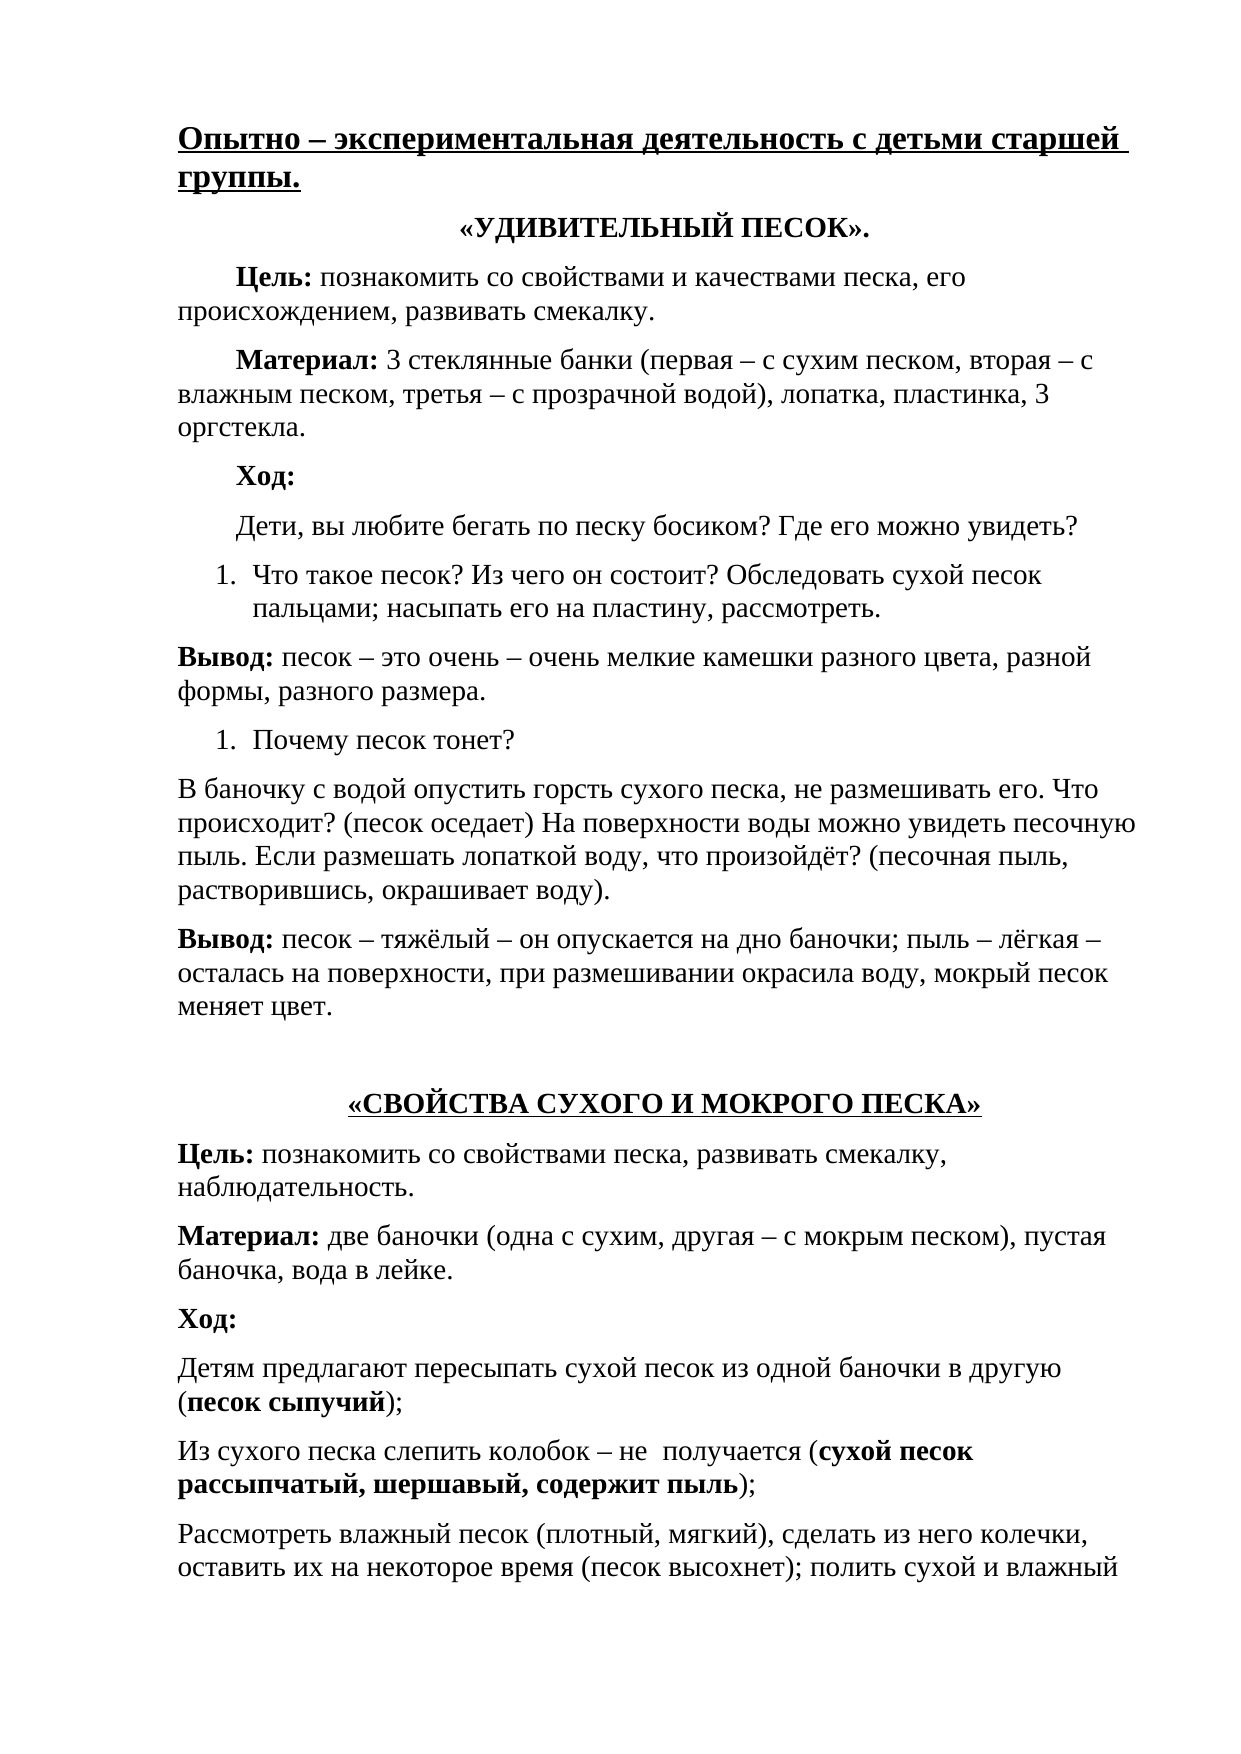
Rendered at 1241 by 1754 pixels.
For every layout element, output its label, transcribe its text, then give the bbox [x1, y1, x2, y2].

text Детям предлагают пересыпать сухой песок из одной баночки в другую (песок сыпучий); [177, 1350, 1152, 1417]
text Дети, вы любите бегать по песку босиком? Где его можно увидеть? [177, 508, 1152, 541]
text Ход: [177, 1301, 1152, 1335]
text Материал: две баночки (одна с сухим, другая – с мокрым песком), пустая баночка, вода в лейке. [177, 1218, 1152, 1286]
list Что такое песок? Из чего он состоит? Обследовать сухой песок пальцами; насыпать его на пластину, рассмотреть. [215, 557, 1152, 624]
text В баночку с водой опустить горсть сухого песка, не размешивать его. Что происходит? (песок оседает) На поверхности воды можно увидеть песочную пыль. Если размешать лопаткой воду, что произойдёт? (песочная пыль, растворившись, окрашивает воду). [177, 771, 1152, 906]
text Цель: познакомить со свойствами песка, развивать смекалку, наблюдательность. [177, 1136, 1152, 1203]
text Цель: познакомить со свойствами и качествами песка, его происхождением, развивать смекалку. [177, 259, 1152, 327]
text Опытно – экспериментальная деятельность с детьми старшей группы. [177, 118, 1152, 195]
text Вывод: песок – тяжёлый – он опускается на дно баночки; пыль – лёгкая – осталась на поверхности, при размешивании окрасила воду, мокрый песок меняет цвет. [177, 921, 1152, 1022]
list Почему песок тонет? [215, 722, 1152, 756]
text Материал: 3 стеклянные банки (первая – с сухим песком, вторая – с влажным песком, третья – с прозрачной водой), лопатка, пластинка, 3 оргстекла. [177, 342, 1152, 443]
text Ход: [177, 458, 1152, 492]
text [177, 1516, 1152, 1583]
text «СВОЙСТВА СУХОГО И МОКРОГО ПЕСКА» [177, 1087, 1152, 1120]
text Вывод: песок – это очень – очень мелкие камешки разного цвета, разной формы, разного размера. [177, 639, 1152, 707]
text «УДИВИТЕЛЬНЫЙ ПЕСОК». [177, 210, 1152, 244]
text Из сухого песка слепить колобок – не получается (сухой песок рассыпчатый, шершавый, содержит пыль); [177, 1433, 1152, 1500]
